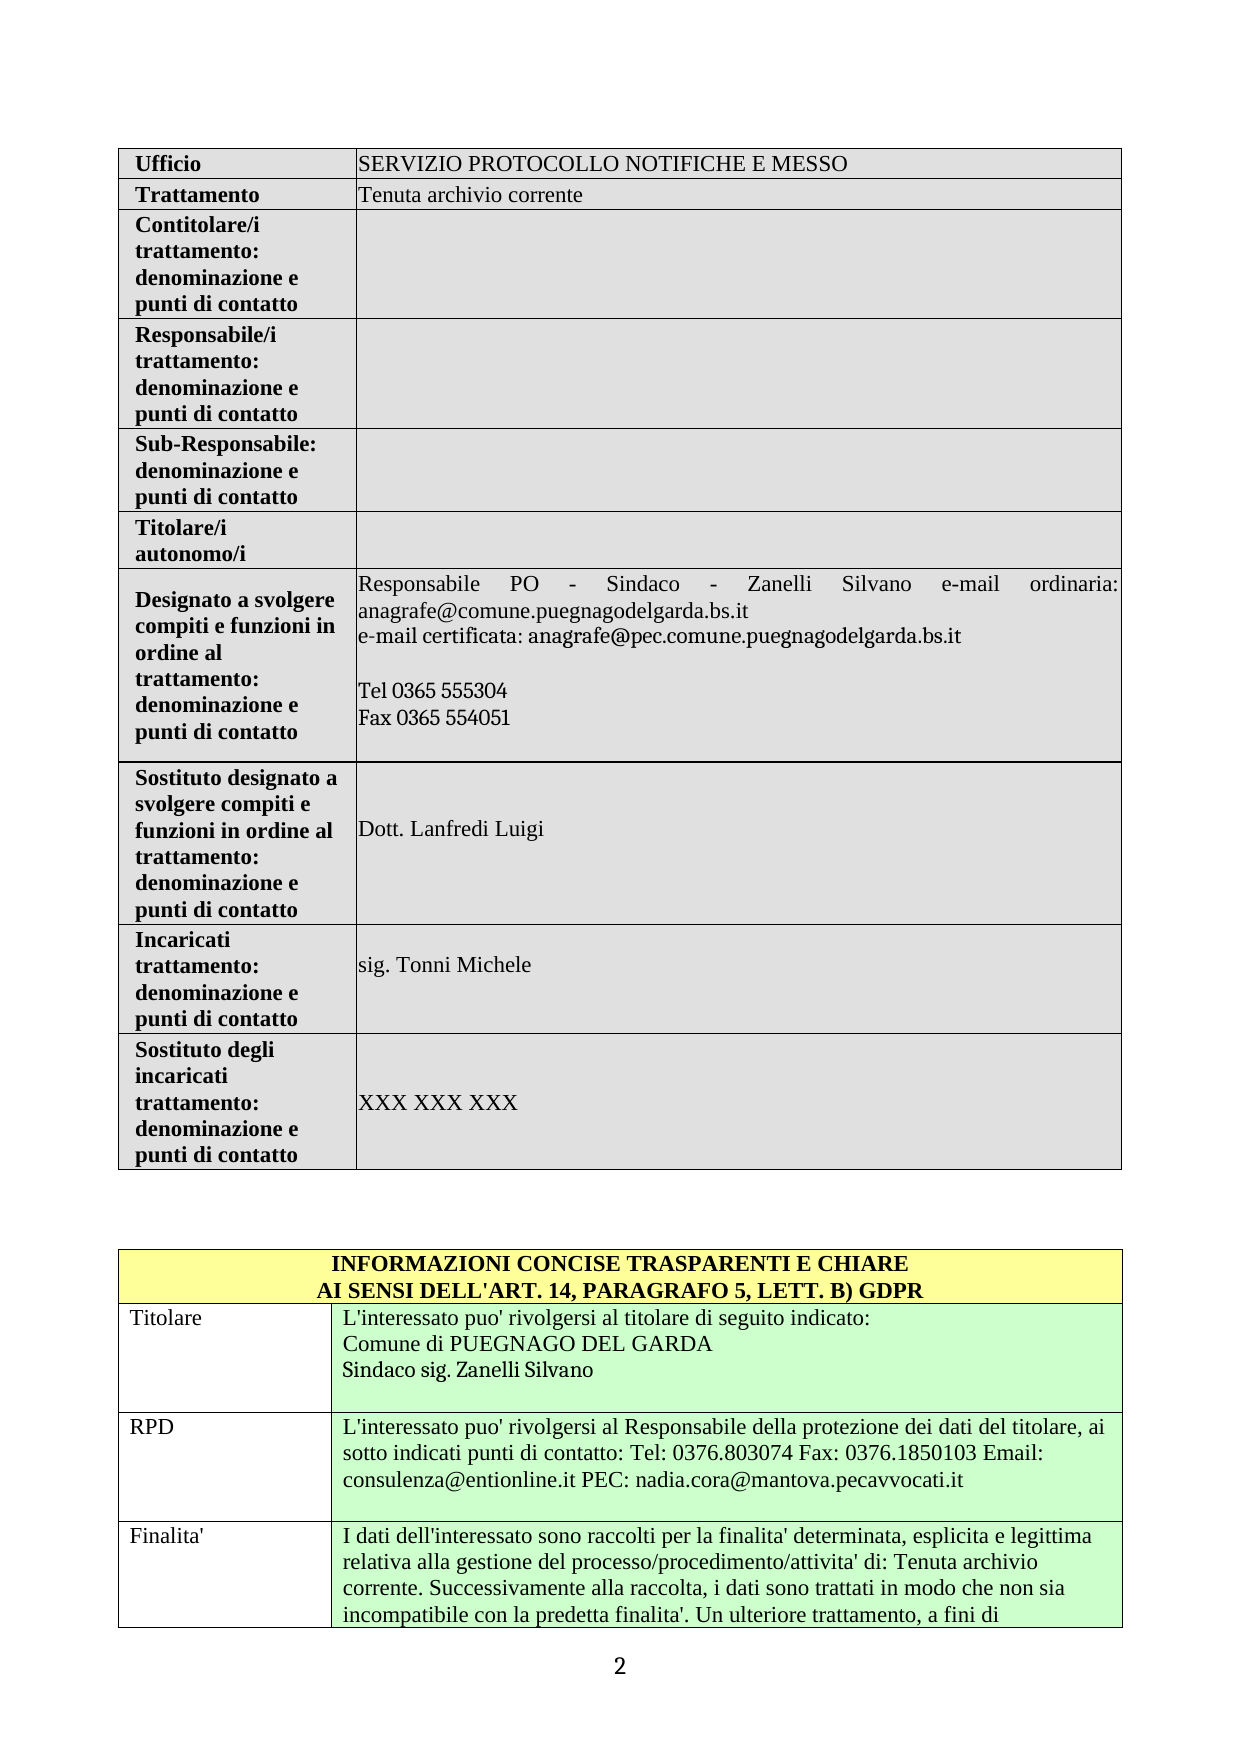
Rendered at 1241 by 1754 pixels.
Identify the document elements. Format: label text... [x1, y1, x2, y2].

table_cell Responsabile/i trattamento: denominazione e punti di contatto [119, 319, 356, 428]
table_cell Trattamento [119, 179, 356, 209]
table_cell Titolare/i autonomo/i [119, 512, 356, 568]
table_cell RPD [119, 1413, 331, 1521]
table_cell [357, 512, 1121, 568]
table_cell Dott. Lanfredi Luigi [357, 763, 1121, 924]
table_cell Finalita' [119, 1522, 331, 1627]
table_cell SERVIZIO PROTOCOLLO NOTIFICHE E MESSO [357, 149, 1121, 178]
table_cell Contitolare/i trattamento: denominazione e punti di contatto [119, 210, 356, 318]
table_cell Sostituto degli incaricati trattamento: denominazione e punti di contatto [119, 1034, 356, 1169]
table_cell [357, 210, 1121, 318]
table_cell Tenuta archivio corrente [357, 179, 1121, 209]
table_cell Titolare [119, 1304, 331, 1412]
table_cell Incaricati trattamento: denominazione e punti di contatto [119, 925, 356, 1033]
table_cell Sostituto designato a svolgere compiti e funzioni in ordine al trattamento: denominazione e punti di contatto [119, 763, 356, 924]
table_header INFORMAZIONI CONCISE TRASPARENTI E CHIARE AI SENSI DELL'ART. 14, PARAGRAFO 5, LETT. B) GDPR [119, 1250, 1122, 1303]
table_cell [357, 319, 1121, 428]
table_cell L'interessato puo' rivolgersi al titolare di seguito indicato: Comune di PUEGNAGO DEL GARDA Sindaco sig. Zanelli Silvano [332, 1304, 1122, 1412]
table_cell sig. Tonni Michele [357, 925, 1121, 1033]
table_cell Responsabile PO - Sindaco - Zanelli Silvano e-mail ordinaria: anagrafe@comune.puegnagodelgarda.bs.it e-mail certificata: anagrafe@pec.comune.puegnagodelgarda.bs.it Tel 0365 555304 Fax 0365 554051 [357, 569, 1121, 761]
table_cell Designato a svolgere compiti e funzioni in ordine al trattamento: denominazione e punti di contatto [119, 569, 356, 761]
table_cell Ufficio [119, 149, 356, 178]
table_cell Sub-Responsabile: denominazione e punti di contatto [119, 429, 356, 511]
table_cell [332, 1522, 1122, 1627]
table_cell [357, 429, 1121, 511]
table_cell XXX XXX XXX [357, 1034, 1121, 1169]
table_cell L'interessato puo' rivolgersi al Responsabile della protezione dei dati del titolare, ai sotto indicati punti di contatto: Tel: 0376.803074 Fax: 0376.1850103 Email: consulenza@entionline.it PEC: nadia.cora@mantova.pecavvocati.it [332, 1413, 1122, 1521]
